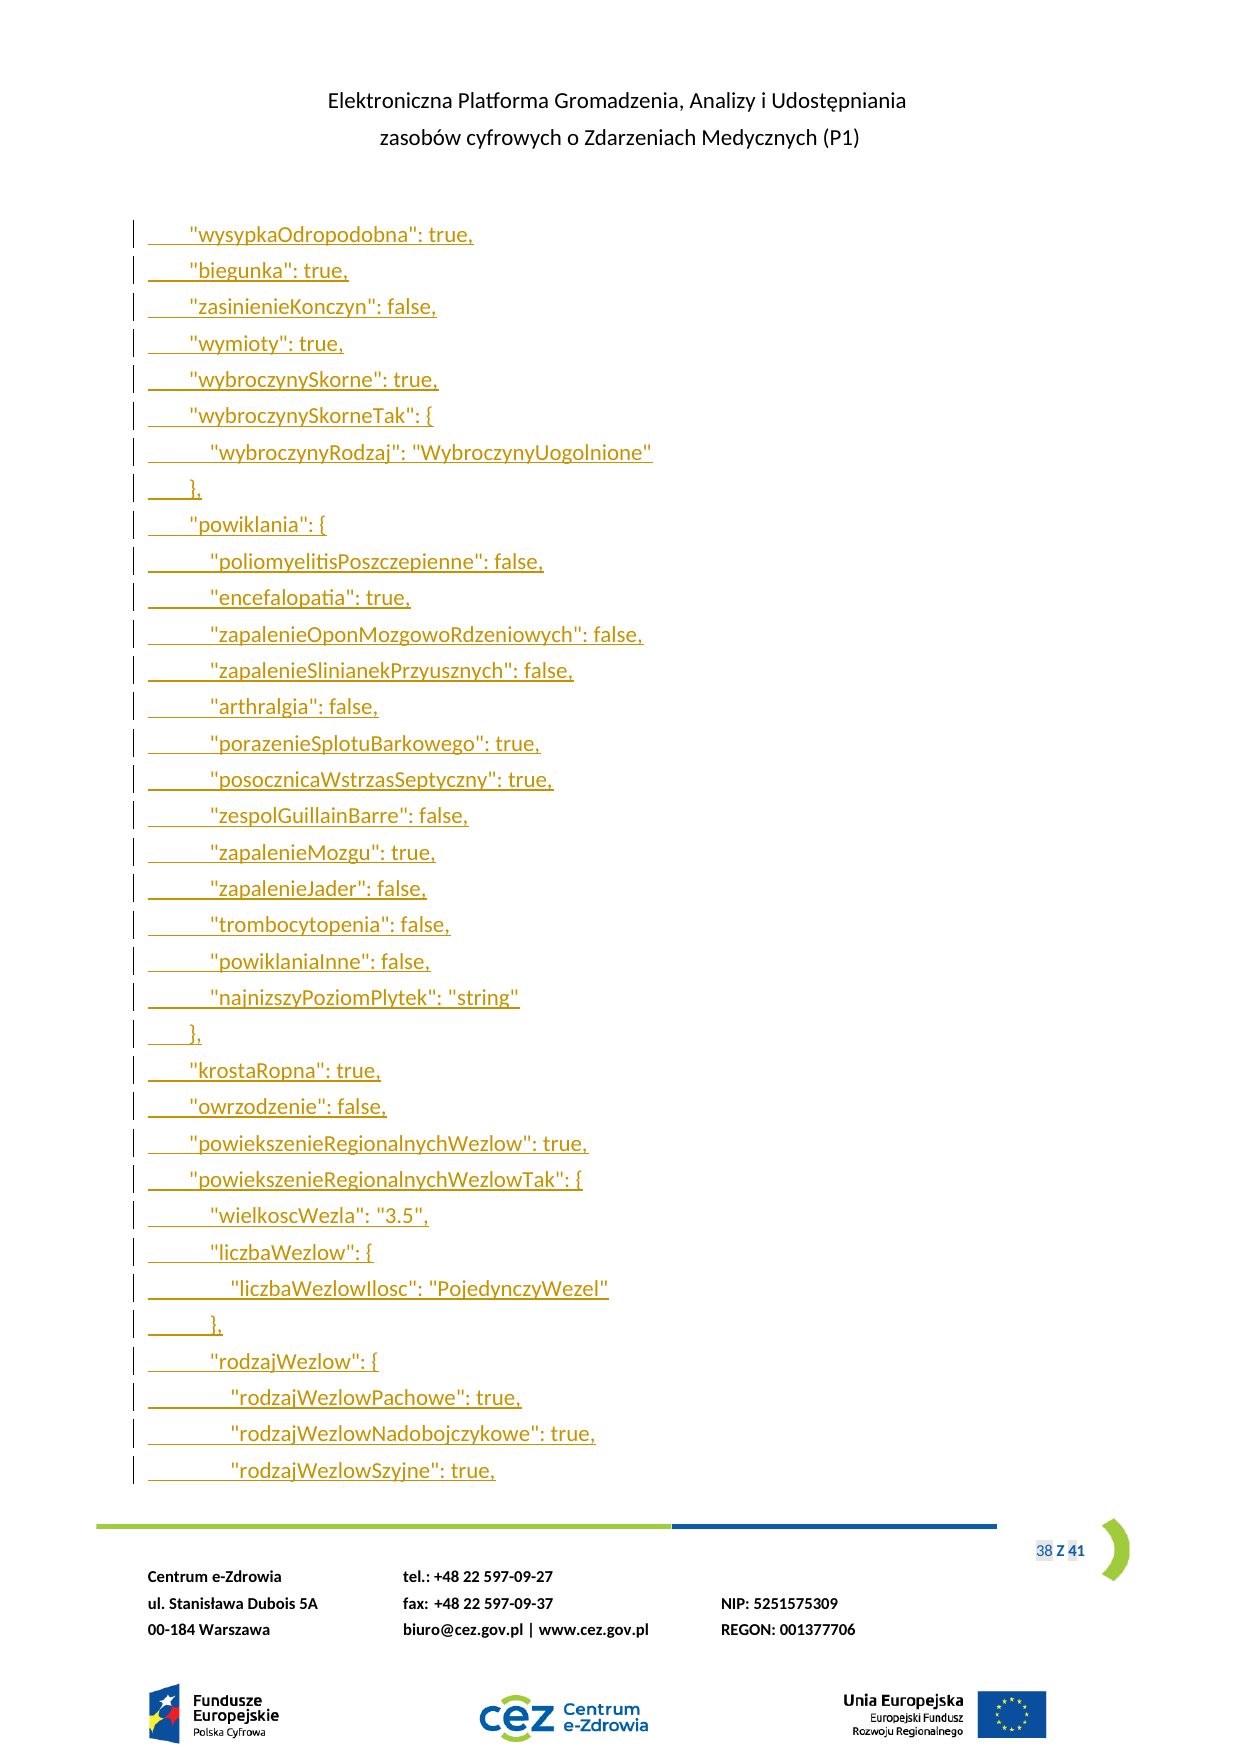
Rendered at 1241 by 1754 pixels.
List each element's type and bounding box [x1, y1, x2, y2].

picture [477, 1694, 649, 1742]
picture [1101, 1518, 1130, 1581]
picture [142, 1680, 285, 1746]
picture [835, 1689, 1055, 1739]
